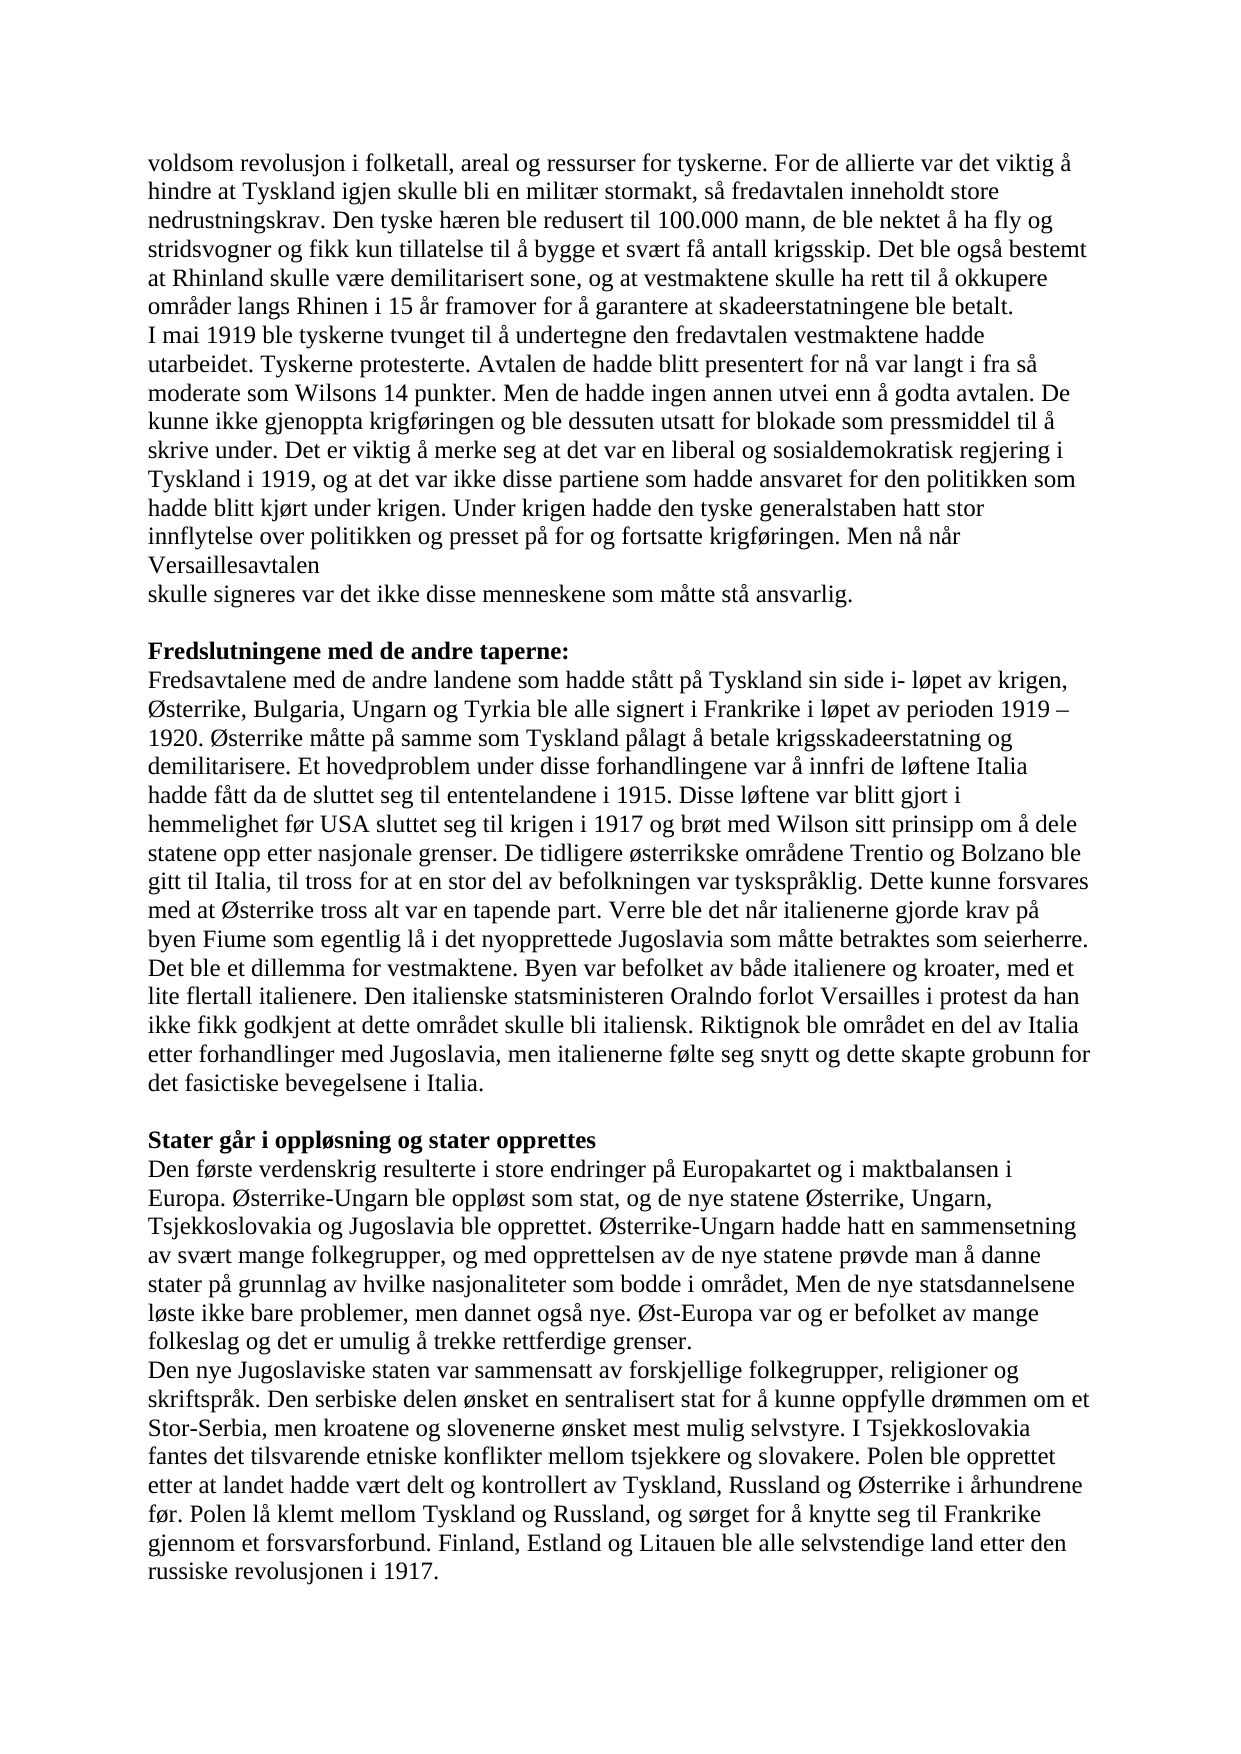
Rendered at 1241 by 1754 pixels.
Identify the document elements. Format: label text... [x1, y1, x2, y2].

text av svært mange folkegrupper, og med opprettelsen av de nye statene prøvde man å danne [148, 1240, 1093, 1269]
text at Rhinland skulle være demilitarisert sone, og at vestmaktene skulle ha rett til å okkupere [148, 263, 1093, 291]
text Fredslutningene med de andre taperne: [148, 636, 1093, 665]
text hadde blitt kjørt under krigen. Under krigen hadde den tyske generalstaben hatt stor [148, 493, 1093, 521]
text skrive under. Det er viktig å merke seg at det var en liberal og sosialdemokratisk regjering i [148, 435, 1093, 464]
text gitt til Italia, til tross for at en stor del av befolkningen var tyskspråklig. Dette kunne forsvares [148, 866, 1093, 895]
text statene opp etter nasjonale grenser. De tidligere østerrikske områdene Trentio og Bolzano ble [148, 838, 1093, 866]
text hindre at Tyskland igjen skulle bli en militær stormakt, så fredavtalen inneholdt store [148, 176, 1093, 205]
text demilitarisere. Et hovedproblem under disse forhandlingene var å innfri de løftene Italia [148, 751, 1093, 780]
text Fredsavtalene med de andre landene som hadde stått på Tyskland sin side i- løpet av krigen, [148, 665, 1093, 694]
text kunne ikke gjenoppta krigføringen og ble dessuten utsatt for blokade som pressmiddel til å [148, 406, 1093, 435]
text Tsjekkoslovakia og Jugoslavia ble opprettet. Østerrike-Ungarn hadde hatt en sammensetning [148, 1211, 1093, 1240]
text før. Polen lå klemt mellom Tyskland og Russland, og sørget for å knytte seg til Frankrike [148, 1499, 1093, 1528]
text det fasictiske bevegelsene i Italia. [148, 1068, 1093, 1096]
text etter forhandlinger med Jugoslavia, men italienerne følte seg snytt og dette skapte grobunn for [148, 1039, 1093, 1068]
text 1920. Østerrike måtte på samme som Tyskland pålagt å betale krigsskadeerstatning og [148, 723, 1093, 751]
text nedrustningskrav. Den tyske hæren ble redusert til 100.000 mann, de ble nektet å ha fly og [148, 205, 1093, 234]
text skulle signeres var det ikke disse menneskene som måtte stå ansvarlig. [148, 579, 1093, 608]
text Stor-Serbia, men kroatene og slovenerne ønsket mest mulig selvstyre. I Tsjekkoslovakia [148, 1413, 1093, 1441]
text hemmelighet før USA sluttet seg til krigen i 1917 og brøt med Wilson sitt prinsipp om å dele [148, 809, 1093, 838]
text løste ikke bare problemer, men dannet også nye. Øst-Europa var og er befolket av mange [148, 1298, 1093, 1326]
text Europa. Østerrike-Ungarn ble oppløst som stat, og de nye statene Østerrike, Ungarn, [148, 1183, 1093, 1211]
text russiske revolusjonen i 1917. [148, 1556, 1093, 1585]
text hadde fått da de sluttet seg til ententelandene i 1915. Disse løftene var blitt gjort i [148, 780, 1093, 809]
text etter at landet hadde vært delt og kontrollert av Tyskland, Russland og Østerrike i århundrene [148, 1470, 1093, 1499]
text Østerrike, Bulgaria, Ungarn og Tyrkia ble alle signert i Frankrike i løpet av perioden 1919 – [148, 694, 1093, 723]
text utarbeidet. Tyskerne protesterte. Avtalen de hadde blitt presentert for nå var langt i fra så [148, 349, 1093, 378]
text I mai 1919 ble tyskerne tvunget til å undertegne den fredavtalen vestmaktene hadde [148, 320, 1093, 349]
text områder langs Rhinen i 15 år framover for å garantere at skadeerstatningene ble betalt. [148, 291, 1093, 320]
text Tyskland i 1919, og at det var ikke disse partiene som hadde ansvaret for den politikken som [148, 464, 1093, 493]
text Det ble et dillemma for vestmaktene. Byen var befolket av både italienere og kroater, med et [148, 953, 1093, 981]
text stridsvogner og fikk kun tillatelse til å bygge et svært få antall krigsskip. Det ble også bestemt [148, 234, 1093, 263]
text gjennom et forsvarsforbund. Finland, Estland og Litauen ble alle selvstendige land etter den [148, 1528, 1093, 1556]
text voldsom revolusjon i folketall, areal og ressurser for tyskerne. For de allierte var det viktig å [148, 148, 1093, 176]
text lite flertall italienere. Den italienske statsministeren Oralndo forlot Versailles i protest da han [148, 981, 1093, 1010]
text folkeslag og det er umulig å trekke rettferdige grenser. [148, 1326, 1093, 1355]
text Den første verdenskrig resulterte i store endringer på Europakartet og i maktbalansen i [148, 1154, 1093, 1183]
text moderate som Wilsons 14 punkter. Men de hadde ingen annen utvei enn å godta avtalen. De [148, 378, 1093, 406]
text byen Fiume som egentlig lå i det nyopprettede Jugoslavia som måtte betraktes som seierherre. [148, 924, 1093, 953]
text med at Østerrike tross alt var en tapende part. Verre ble det når italienerne gjorde krav på [148, 895, 1093, 924]
text skriftspråk. Den serbiske delen ønsket en sentralisert stat for å kunne oppfylle drømmen om et [148, 1384, 1093, 1413]
text ikke fikk godkjent at dette området skulle bli italiensk. Riktignok ble området en del av Italia [148, 1010, 1093, 1039]
text innflytelse over politikken og presset på for og fortsatte krigføringen. Men nå når Versaillesavtalen [148, 521, 1093, 579]
text fantes det tilsvarende etniske konflikter mellom tsjekkere og slovakere. Polen ble opprettet [148, 1441, 1093, 1470]
text Den nye Jugoslaviske staten var sammensatt av forskjellige folkegrupper, religioner og [148, 1355, 1093, 1384]
text Stater går i oppløsning og stater opprettes [148, 1125, 1093, 1154]
text stater på grunnlag av hvilke nasjonaliteter som bodde i området, Men de nye statsdannelsene [148, 1269, 1093, 1298]
